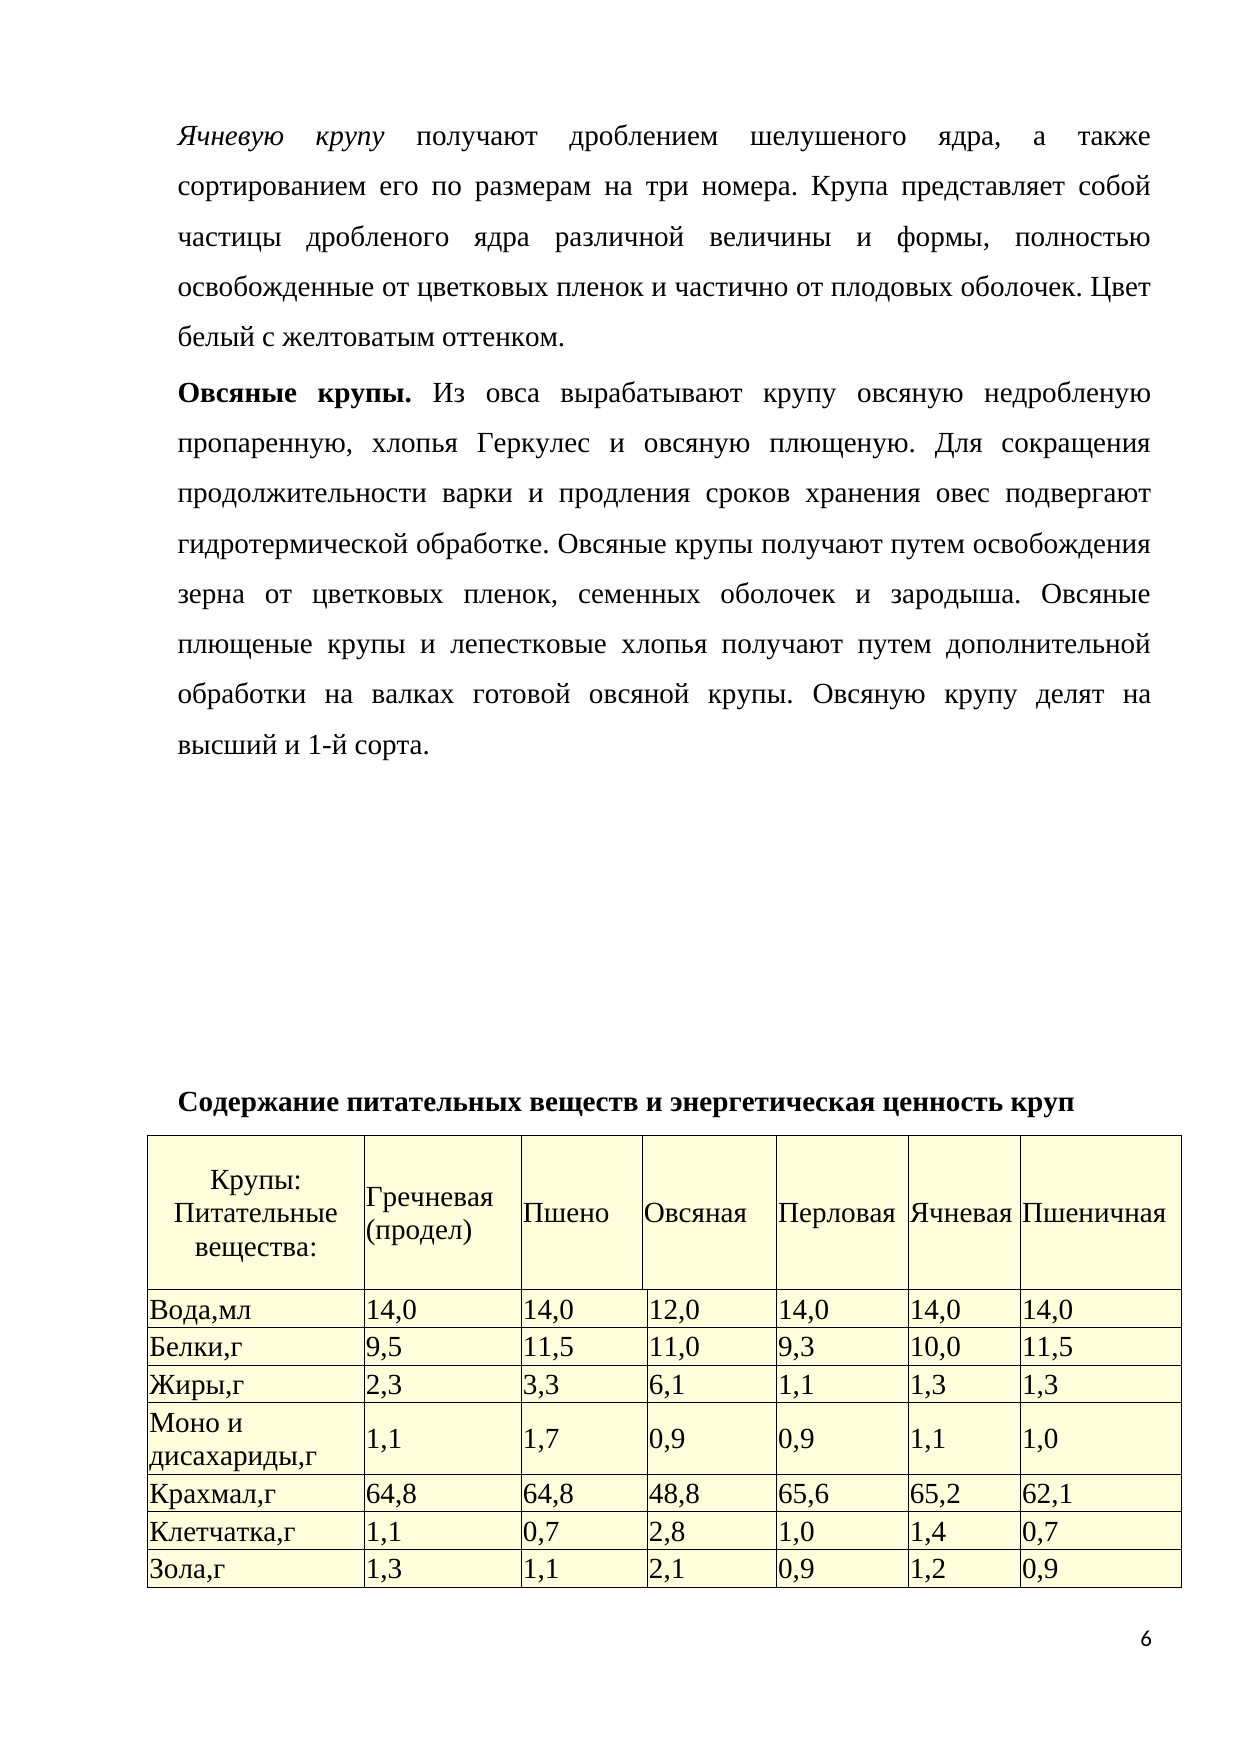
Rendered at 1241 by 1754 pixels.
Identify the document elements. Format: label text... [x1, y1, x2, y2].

text Содержание питательных веществ и энергетическая ценность круп [177, 1084, 1148, 1118]
table_cell 6,1 [648, 1366, 776, 1402]
table_header Крупы: Питательные вещества: [148, 1136, 364, 1289]
table_cell 1,0 [1021, 1403, 1181, 1473]
table_cell 11,5 [1021, 1328, 1181, 1364]
table_header Перловая [777, 1136, 908, 1289]
table_cell 48,8 [648, 1475, 776, 1511]
table_cell 65,6 [777, 1475, 908, 1511]
table_cell Клетчатка,г [148, 1512, 364, 1549]
table_cell Белки,г [148, 1328, 364, 1364]
table_cell Жиры,г [148, 1366, 364, 1402]
table_cell 12,0 [648, 1290, 776, 1327]
table_cell 14,0 [365, 1290, 521, 1327]
table_header Овсяная [643, 1136, 776, 1289]
table_cell 0,7 [522, 1512, 647, 1549]
table_cell 1,7 [522, 1403, 647, 1473]
table_cell 2,3 [365, 1366, 521, 1402]
table_header Пшено [522, 1136, 642, 1289]
table_cell 3,3 [522, 1366, 647, 1402]
table_cell 2,1 [648, 1550, 776, 1587]
table_cell 9,3 [777, 1328, 908, 1364]
table_cell 1,1 [365, 1512, 521, 1549]
table_cell 9,5 [365, 1328, 521, 1364]
table_cell 2,8 [648, 1512, 776, 1549]
table_cell 62,1 [1021, 1475, 1181, 1511]
table_cell 11,0 [648, 1328, 776, 1364]
table_cell 14,0 [777, 1290, 908, 1327]
table_header Гречневая (продел) [365, 1136, 521, 1289]
table_cell 0,7 [1021, 1512, 1181, 1549]
table_cell 0,9 [1021, 1550, 1181, 1587]
table_cell 14,0 [1021, 1290, 1181, 1327]
table_cell Зола,г [148, 1550, 364, 1587]
text Ячневую крупу получают дроблением шелушеного ядра, а также сортированием его по размерам на три номера. Крупа представляет собой частицы дробленого ядра различной величины и формы, полностью освобожденные от цветковых пленок и частично от плодовых оболочек. Цвет белый с желтоватым оттенком. [177, 118, 1152, 353]
table_cell 14,0 [909, 1290, 1020, 1327]
table_cell 1,2 [909, 1550, 1020, 1587]
table_cell 14,0 [522, 1290, 647, 1327]
table_cell 0,9 [777, 1550, 908, 1587]
table_cell 1,1 [522, 1550, 647, 1587]
table_cell 1,4 [909, 1512, 1020, 1549]
table_cell 64,8 [365, 1475, 521, 1511]
table_cell 11,5 [522, 1328, 647, 1364]
table_cell 1,1 [365, 1403, 521, 1473]
table_cell Моно и дисахариды,г [148, 1403, 364, 1473]
table_cell 1,3 [909, 1366, 1020, 1402]
text Овсяные крупы. Из овса вырабатывают крупу овсяную недробленую пропаренную, хлопья Геркулес и овсяную плющеную. Для сокращения продолжительности варки и продления сроков хранения овес подвергают гидротермической обработке. Овсяные крупы получают путем освобождения зерна от цветковых пленок, семенных оболочек и зародыша. Овсяные плющеные крупы и лепестковые хлопья получают путем дополнительной обработки на валках готовой овсяной крупы. Овсяную крупу делят на высший и 1-й сорта. [177, 375, 1152, 761]
table_header Пшеничная [1021, 1136, 1181, 1289]
table_cell 64,8 [522, 1475, 647, 1511]
table_header Ячневая [909, 1136, 1020, 1289]
table_cell 65,2 [909, 1475, 1020, 1511]
table_cell 1,1 [909, 1403, 1020, 1473]
table_cell 1,1 [777, 1366, 908, 1402]
table_cell 1,0 [777, 1512, 908, 1549]
table_cell 0,9 [777, 1403, 908, 1473]
table_cell 1,3 [365, 1550, 521, 1587]
table_cell 10,0 [909, 1328, 1020, 1364]
table_cell 0,9 [648, 1403, 776, 1473]
table_cell Крахмал,г [148, 1475, 364, 1511]
table_cell Вода,мл [148, 1290, 364, 1327]
table_cell 1,3 [1021, 1366, 1181, 1402]
